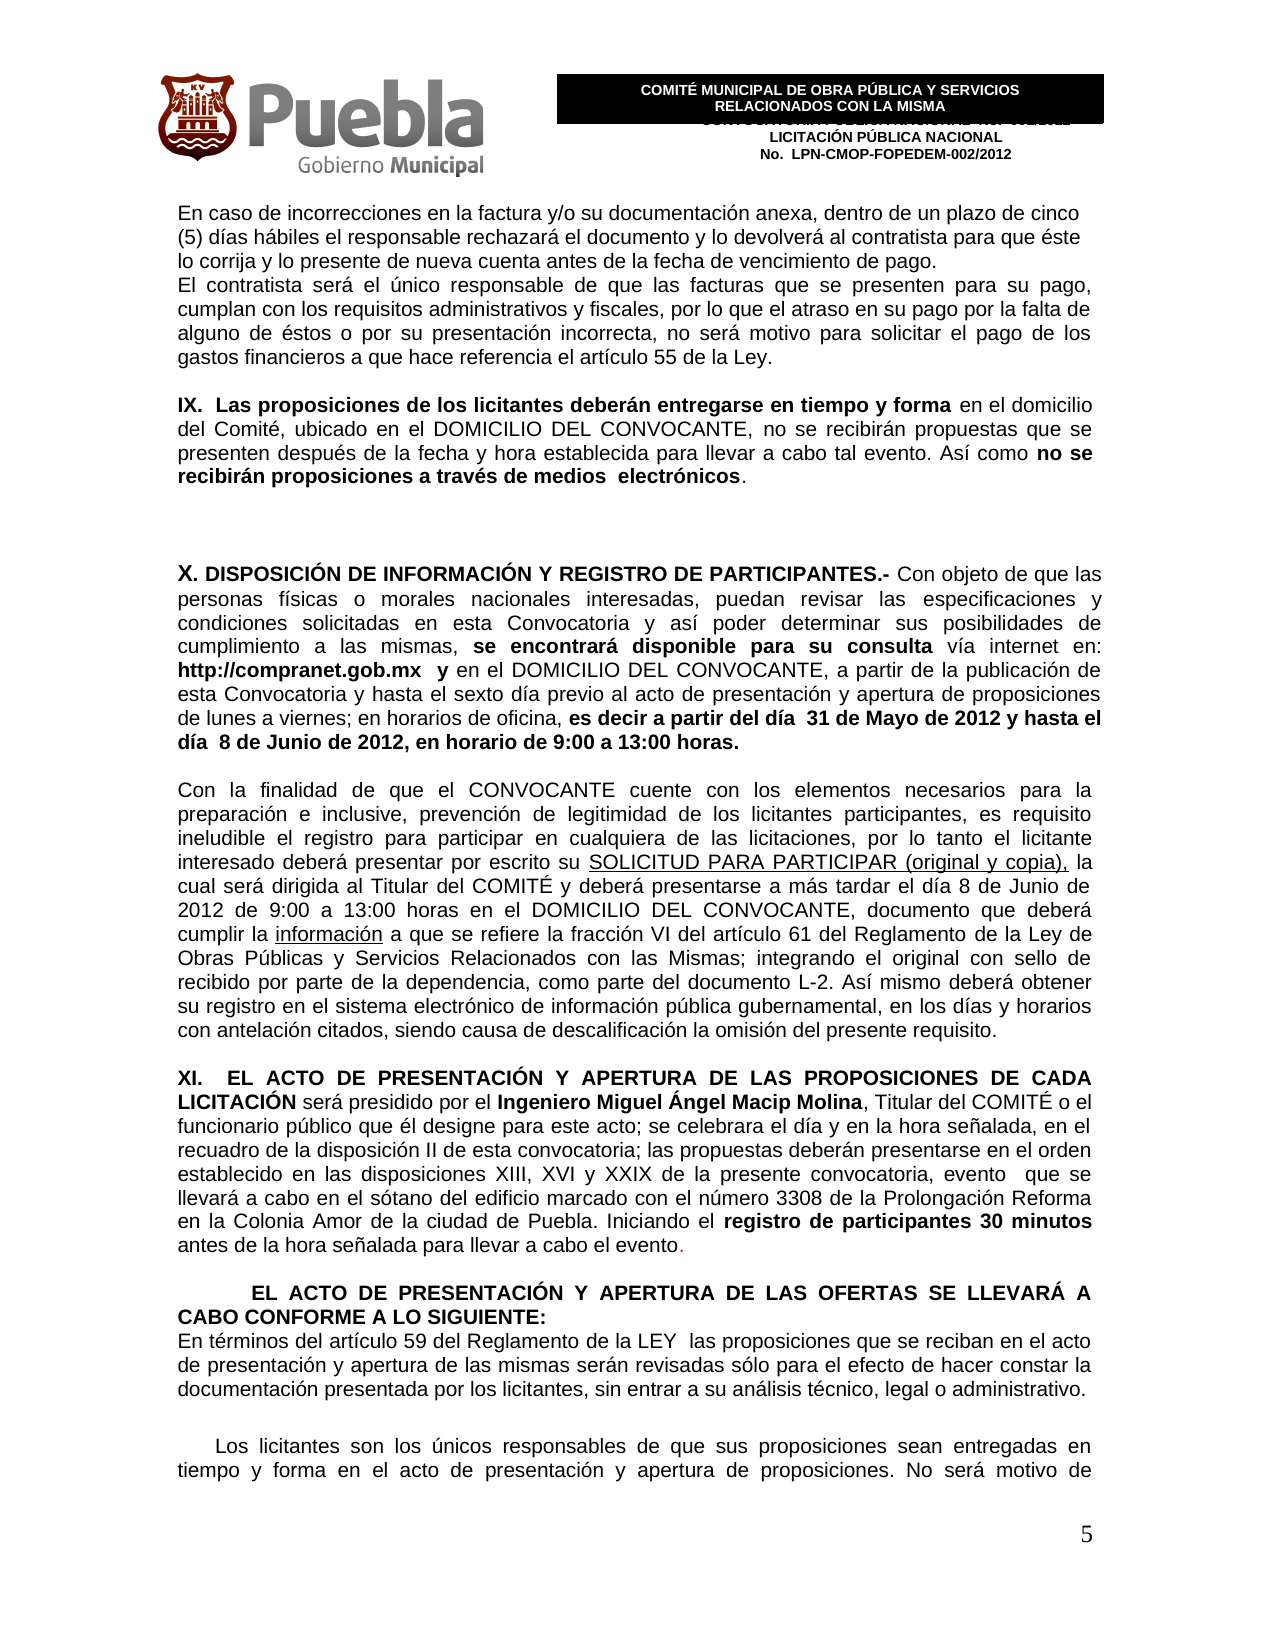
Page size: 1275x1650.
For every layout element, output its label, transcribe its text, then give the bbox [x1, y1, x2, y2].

text IX. Las proposiciones de los licitantes deberán entregarse en tiempo y forma en el domicilio del Comité, ubicado en el DOMICILIO DEL CONVOCANTE, no se recibirán propuestas que se presenten después de la fecha y hora establecida para llevar a cabo tal evento. Así como no se recibirán proposiciones a través de medios electrónicos. [177, 392, 1093, 488]
text Con la finalidad de que el CONVOCANTE cuente con los elementos necesarios para la preparación e inclusive, prevención de legitimidad de los licitantes participantes, es requisito ineludible el registro para participar en cualquiera de las licitaciones, por lo tanto el licitante interesado deberá presentar por escrito su SOLICITUD PARA PARTICIPAR (original y copia), la cual será dirigida al Titular del COMITÉ y deberá presentarse a más tardar el día 8 de Junio de 2012 de 9:00 a 13:00 horas en el DOMICILIO DEL CONVOCANTE, documento que deberá cumplir la información a que se refiere la fracción VI del artículo 61 del Reglamento de la Ley de Obras Públicas y Servicios Relacionados con las Mismas; integrando el original con sello de recibido por parte de la dependencia, como parte del documento L-2. Así mismo deberá obtener su registro en el sistema electrónico de información pública gubernamental, en los días y horarios con antelación citados, siendo causa de descalificación la omisión del presente requisito. [177, 778, 1093, 1042]
picture [158, 73, 484, 177]
text En caso de incorrecciones en la factura y/o su documentación anexa, dentro de un plazo de cinco (5) días hábiles el responsable rechazará el documento y lo devolverá al contratista para que éste lo corrija y lo presente de nueva cuenta antes de la fecha de vencimiento de pago. [177, 201, 1093, 273]
text EL ACTO DE PRESENTACIÓN Y APERTURA DE LAS OFERTAS SE LLEVARÁ A CABO CONFORME A LO SIGUIENTE: [177, 1281, 1093, 1329]
text XI. EL ACTO DE PRESENTACIÓN Y APERTURA DE LAS PROPOSICIONES DE CADA LICITACIÓN será presidido por el Ingeniero Miguel Ángel Macip Molina, Titular del COMITÉ o el funcionario público que él designe para este acto; se celebrara el día y en la hora señalada, en el recuadro de la disposición II de esta convocatoria; las propuestas deberán presentarse en el orden establecido en las disposiciones XIII, XVI y XXIX de la presente convocatoria, evento que se llevará a cabo en el sótano del edificio marcado con el número 3308 de la Prolongación Reforma en la Colonia Amor de la ciudad de Puebla. Iniciando el registro de participantes 30 minutos antes de la hora señalada para llevar a cabo el evento. [177, 1066, 1093, 1257]
text En términos del artículo 59 del Reglamento de la LEY las proposiciones que se reciban en el acto de presentación y apertura de las mismas serán revisadas sólo para el efecto de hacer constar la documentación presentada por los licitantes, sin entrar a su análisis técnico, legal o administrativo. [177, 1329, 1093, 1401]
text X. DISPOSICIÓN DE INFORMACIÓN Y REGISTRO DE PARTICIPANTES.- Con objeto de que las personas físicas o morales nacionales interesadas, puedan revisar las especificaciones y condiciones solicitadas en esta Convocatoria y así poder determinar sus posibilidades de cumplimiento a las mismas, se encontrará disponible para su consulta vía internet en: http://compranet.gob.mx y en el DOMICILIO DEL CONVOCANTE, a partir de la publicación de esta Convocatoria y hasta el sexto día previo al acto de presentación y apertura de proposiciones de lunes a viernes; en horarios de oficina, es decir a partir del día 31 de Mayo de 2012 y hasta el día 8 de Junio de 2012, en horario de 9:00 a 13:00 horas. [177, 560, 1102, 754]
text El contratista será el único responsable de que las facturas que se presenten para su pago, cumplan con los requisitos administrativos y fiscales, por lo que el atraso en su pago por la falta de alguno de éstos o por su presentación incorrecta, no será motivo para solicitar el pago de los gastos financieros a que hace referencia el artículo 55 de la Ley. [177, 273, 1093, 368]
